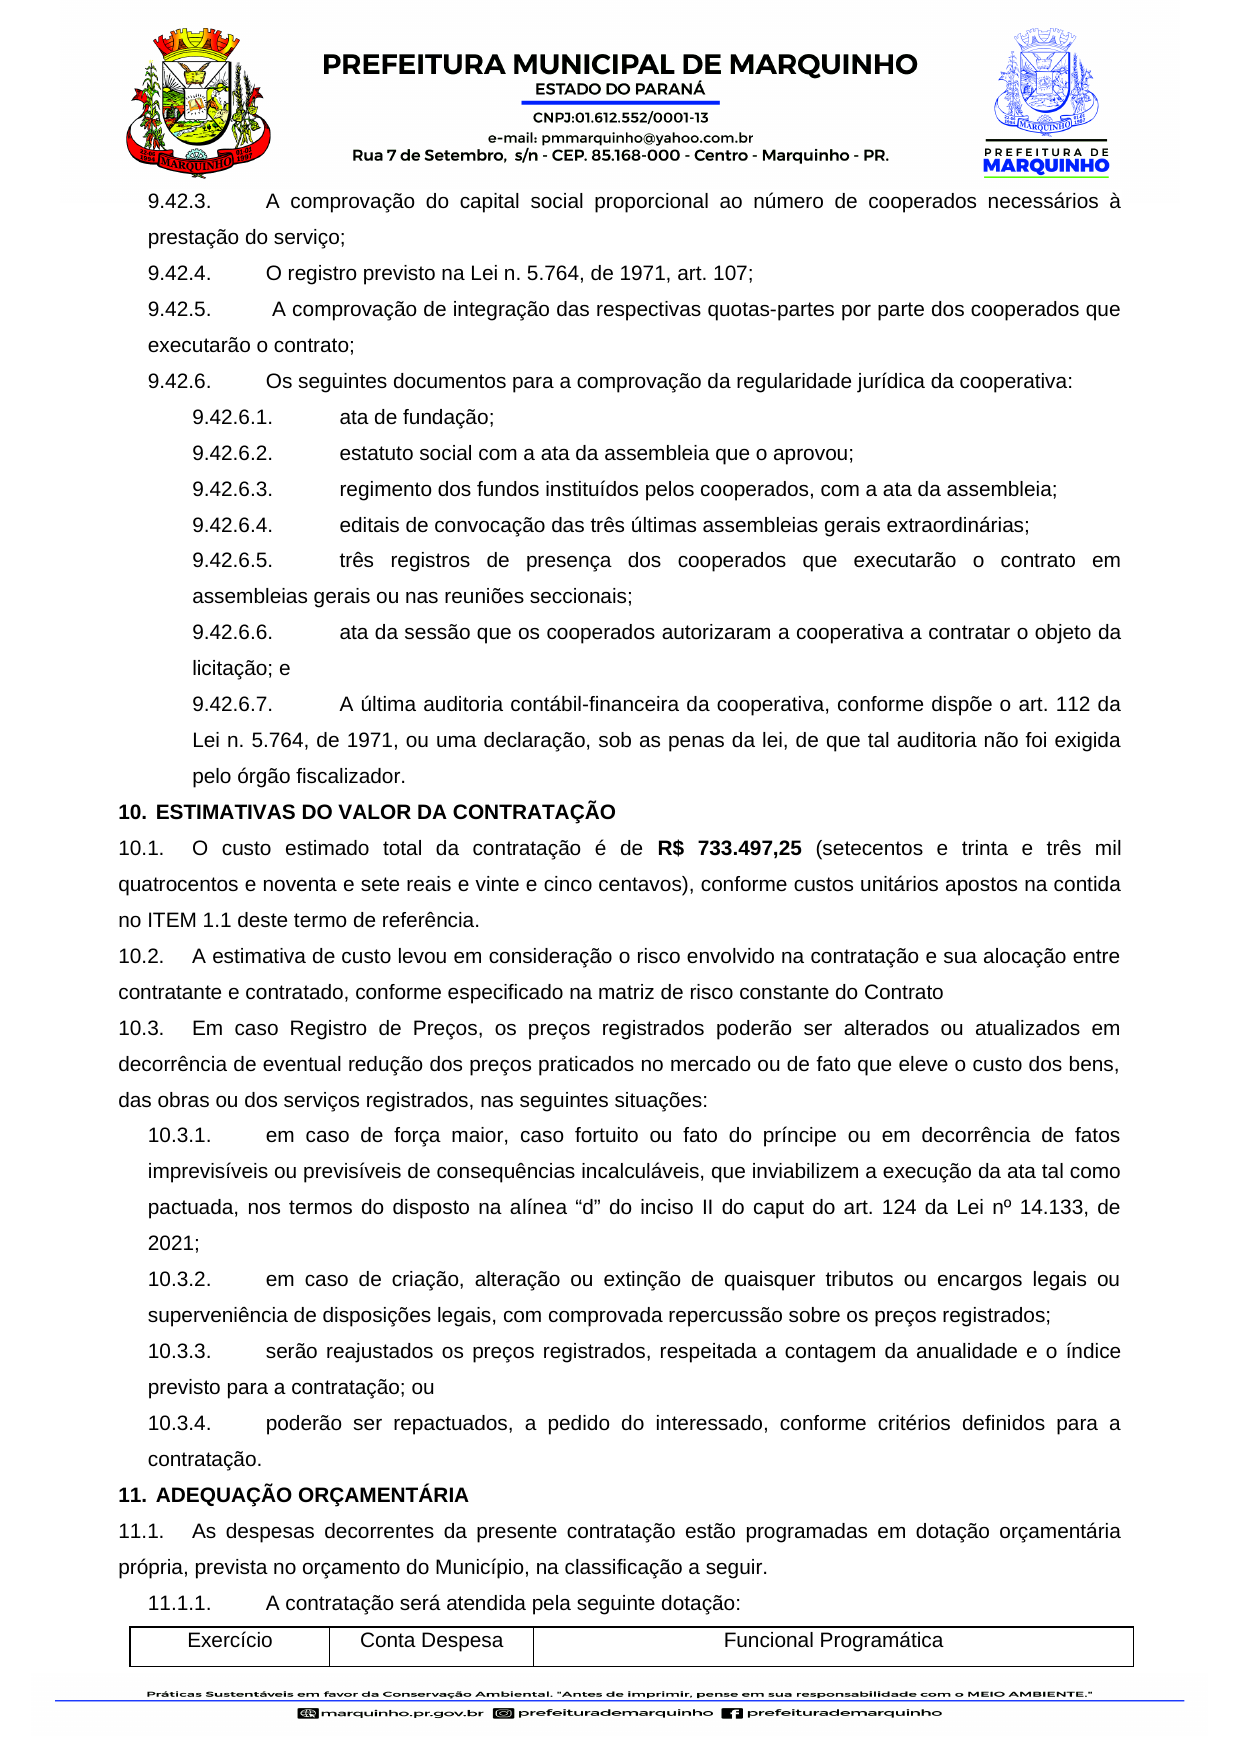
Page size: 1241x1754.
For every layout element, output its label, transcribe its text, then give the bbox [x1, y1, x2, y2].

text três registros de presença dos cooperados que executarão o contrato em assembleias gerais ou nas reuniões seccionais; [192, 548, 1122, 608]
text em caso de força maior, caso fortuito ou fato do príncipe ou em decorrência de fatos imprevisíveis ou previsíveis de consequências incalculáveis, que inviabilizem a execução da ata tal como pactuada, nos termos do disposto na alínea “d” do inciso II do caput do art. 124 da Lei nº 14.133, de 2021; [148, 1123, 1122, 1255]
text em caso de criação, alteração ou extinção de quaisquer tributos ou encargos legais ou superveniência de disposições legais, com comprovada repercussão sobre os preços registrados; [148, 1267, 1122, 1327]
text estatuto social com a ata da assembleia que o aprovou; [192, 441, 1122, 464]
text poderão ser repactuados, a pedido do interessado, conforme critérios definidos para a contratação. [148, 1411, 1122, 1471]
text A última auditoria contábil-financeira da cooperativa, conforme dispõe o art. 112 da Lei n. 5.764, de 1971, ou uma declaração, sob as penas da lei, de que tal auditoria não foi exigida pelo órgão fiscalizador. [192, 692, 1122, 788]
table_header Funcional Programática [534, 1628, 1133, 1666]
text regimento dos fundos instituídos pelos cooperados, com a ata da assembleia; [192, 476, 1122, 500]
text ESTIMATIVAS DO VALOR DA CONTRATAÇÃO [118, 800, 1122, 824]
text A contratação será atendida pela seguinte dotação: [148, 1591, 1122, 1614]
text A comprovação do capital social proporcional ao número de cooperados necessários à prestação do serviço; [148, 189, 1122, 249]
text serão reajustados os preços registrados, respeitada a contagem da anualidade e o índice previsto para a contratação; ou [148, 1339, 1122, 1399]
text Em caso Registro de Preços, os preços registrados poderão ser alterados ou atualizados em decorrência de eventual redução dos preços praticados no mercado ou de fato que eleve o custo dos bens, das obras ou dos serviços registrados, nas seguintes situações: [118, 1016, 1122, 1111]
text O registro previsto na Lei n. 5.764, de 1971, art. 107; [148, 261, 1122, 285]
picture [31, 1673, 1208, 1736]
text Os seguintes documentos para a comprovação da regularidade jurídica da cooperativa: [148, 369, 1122, 393]
text A comprovação de integração das respectivas quotas-partes por parte dos cooperados que executarão o contrato; [148, 297, 1122, 357]
text O custo estimado total da contratação é de R$ 733.497,25 (setecentos e trinta e três mil quatrocentos e noventa e sete reais e vinte e cinco centavos), conforme custos unitários apostos na contida no ITEM 1.1 deste termo de referência. [118, 836, 1122, 932]
text A estimativa de custo levou em consideração o risco envolvido na contratação e sua alocação entre contratante e contratado, conforme especificado na matriz de risco constante do Contrato [118, 944, 1122, 1003]
text ata da sessão que os cooperados autorizaram a cooperativa a contratar o objeto da licitação; e [192, 620, 1122, 680]
text editais de convocação das três últimas assembleias gerais extraordinárias; [192, 512, 1122, 536]
text ata de fundação; [192, 404, 1122, 428]
table_header Exercício [131, 1628, 329, 1666]
picture [60, 0, 1181, 203]
table_header Conta Despesa [330, 1628, 533, 1666]
text As despesas decorrentes da presente contratação estão programadas em dotação orçamentária própria, prevista no orçamento do Município, na classificação a seguir. [118, 1519, 1122, 1578]
text ADEQUAÇÃO ORÇAMENTÁRIA [118, 1483, 1122, 1507]
